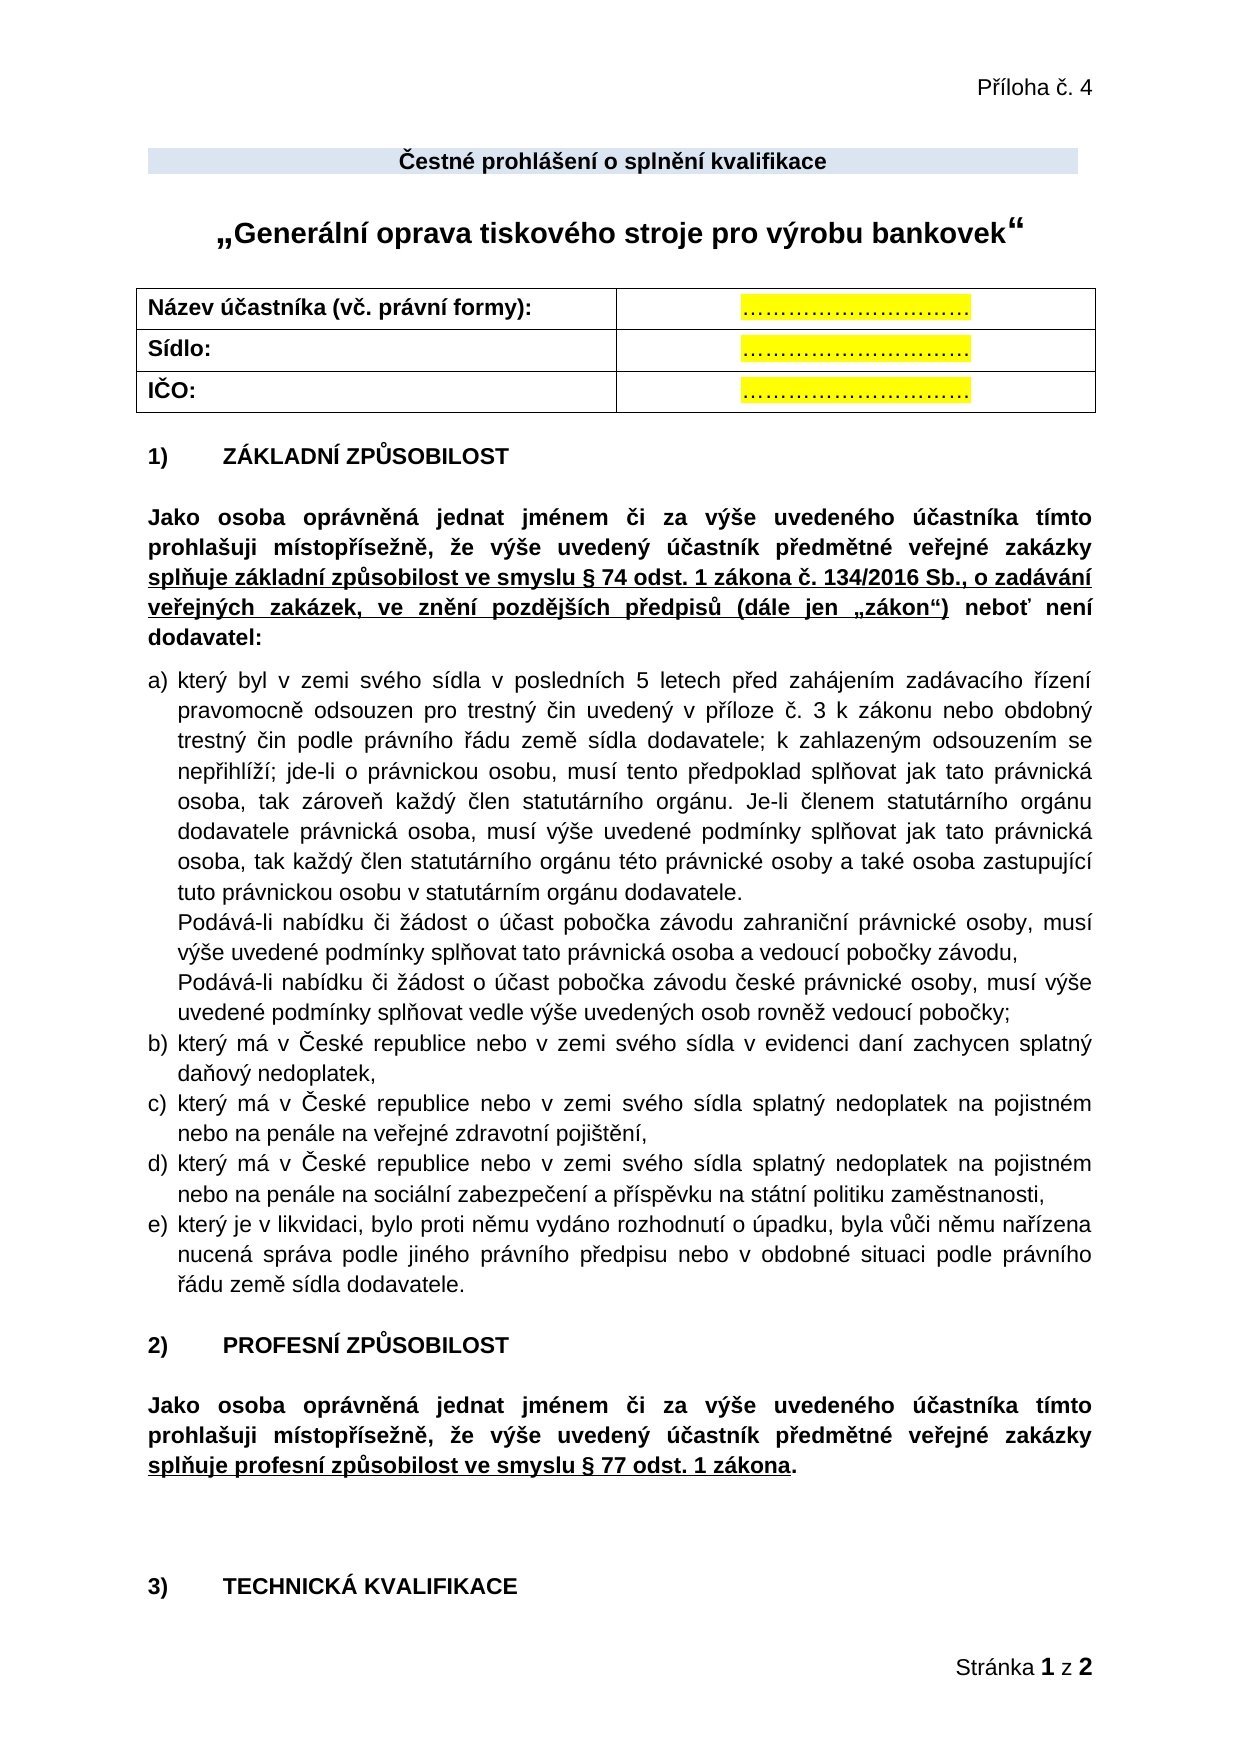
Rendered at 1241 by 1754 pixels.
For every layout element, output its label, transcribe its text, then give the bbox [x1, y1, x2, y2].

table_header Název účastníka (vč. právní formy): [137, 289, 616, 329]
table_cell ………………………… [617, 330, 1095, 371]
list ZÁKLADNÍ ZPŮSOBILOST [148, 443, 1093, 469]
text c) který má v České republice nebo v zemi svého sídla splatný nedoplatek na pojistném nebo na penále na veřejné zdravotní pojištění, [148, 1090, 1093, 1147]
list PROFESNÍ ZPŮSOBILOST [148, 1332, 1093, 1358]
text d) který má v České republice nebo v zemi svého sídla splatný nedoplatek na pojistném nebo na penále na sociální zabezpečení a příspěvku na státní politiku zaměstnanosti, [148, 1150, 1093, 1207]
text Podává-li nabídku či žádost o účast pobočka závodu zahraniční právnické osoby, musí výše uvedené podmínky splňovat tato právnická osoba a vedoucí pobočky závodu, [177, 909, 1093, 965]
text Čestné prohlášení o splnění kvalifikace [148, 148, 1078, 174]
table_cell ………………………… [617, 372, 1095, 412]
table_cell IČO: [137, 372, 616, 412]
table_cell Sídlo: [137, 330, 616, 371]
text Jako osoba oprávněná jednat jménem či za výše uvedeného účastníka tímto prohlašuji místopřísežně, že výše uvedený účastník předmětné veřejné zakázky splňuje základní způsobilost ve smyslu § 74 odst. 1 zákona č. 134/2016 Sb., o zadávání veřejných zakázek, ve znění pozdějších předpisů (dále jen „zákon“) neboť není dodavatel: [148, 503, 1093, 651]
text Podává-li nabídku či žádost o účast pobočka závodu české právnické osoby, musí výše uvedené podmínky splňovat vedle výše uvedených osob rovněž vedoucí pobočky; [177, 969, 1093, 1026]
text a) který byl v zemi svého sídla v posledních 5 letech před zahájením zadávacího řízení pravomocně odsouzen pro trestný čin uvedený v příloze č. 3 k zákonu nebo obdobný trestný čin podle právního řádu země sídla dodavatele; k zahlazeným odsouzením se nepřihlíží; jde-li o právnickou osobu, musí tento předpoklad splňovat jak tato právnická osoba, tak zároveň každý člen statutárního orgánu. Je-li členem statutárního orgánu dodavatele právnická osoba, musí výše uvedené podmínky splňovat jak tato právnická osoba, tak každý člen statutárního orgánu této právnické osoby a také osoba zastupující tuto právnickou osobu v statutárním orgánu dodavatele. [148, 667, 1093, 905]
text „Generální oprava tiskového stroje pro výrobu bankovek“ [148, 208, 1093, 251]
list TECHNICKÁ KVALIFIKACE [148, 1573, 1093, 1600]
text e) který je v likvidaci, bylo proti němu vydáno rozhodnutí o úpadku, byla vůči němu nařízena nucená správa podle jiného právního předpisu nebo v obdobné situaci podle právního řádu země sídla dodavatele. [148, 1211, 1093, 1298]
table_header ………………………… [617, 289, 1095, 329]
text Jako osoba oprávněná jednat jménem či za výše uvedeného účastníka tímto prohlašuji místopřísežně, že výše uvedený účastník předmětné veřejné zakázky splňuje profesní způsobilost ve smyslu § 77 odst. 1 zákona. [148, 1392, 1093, 1479]
text b) který má v České republice nebo v zemi svého sídla v evidenci daní zachycen splatný daňový nedoplatek, [148, 1029, 1093, 1086]
